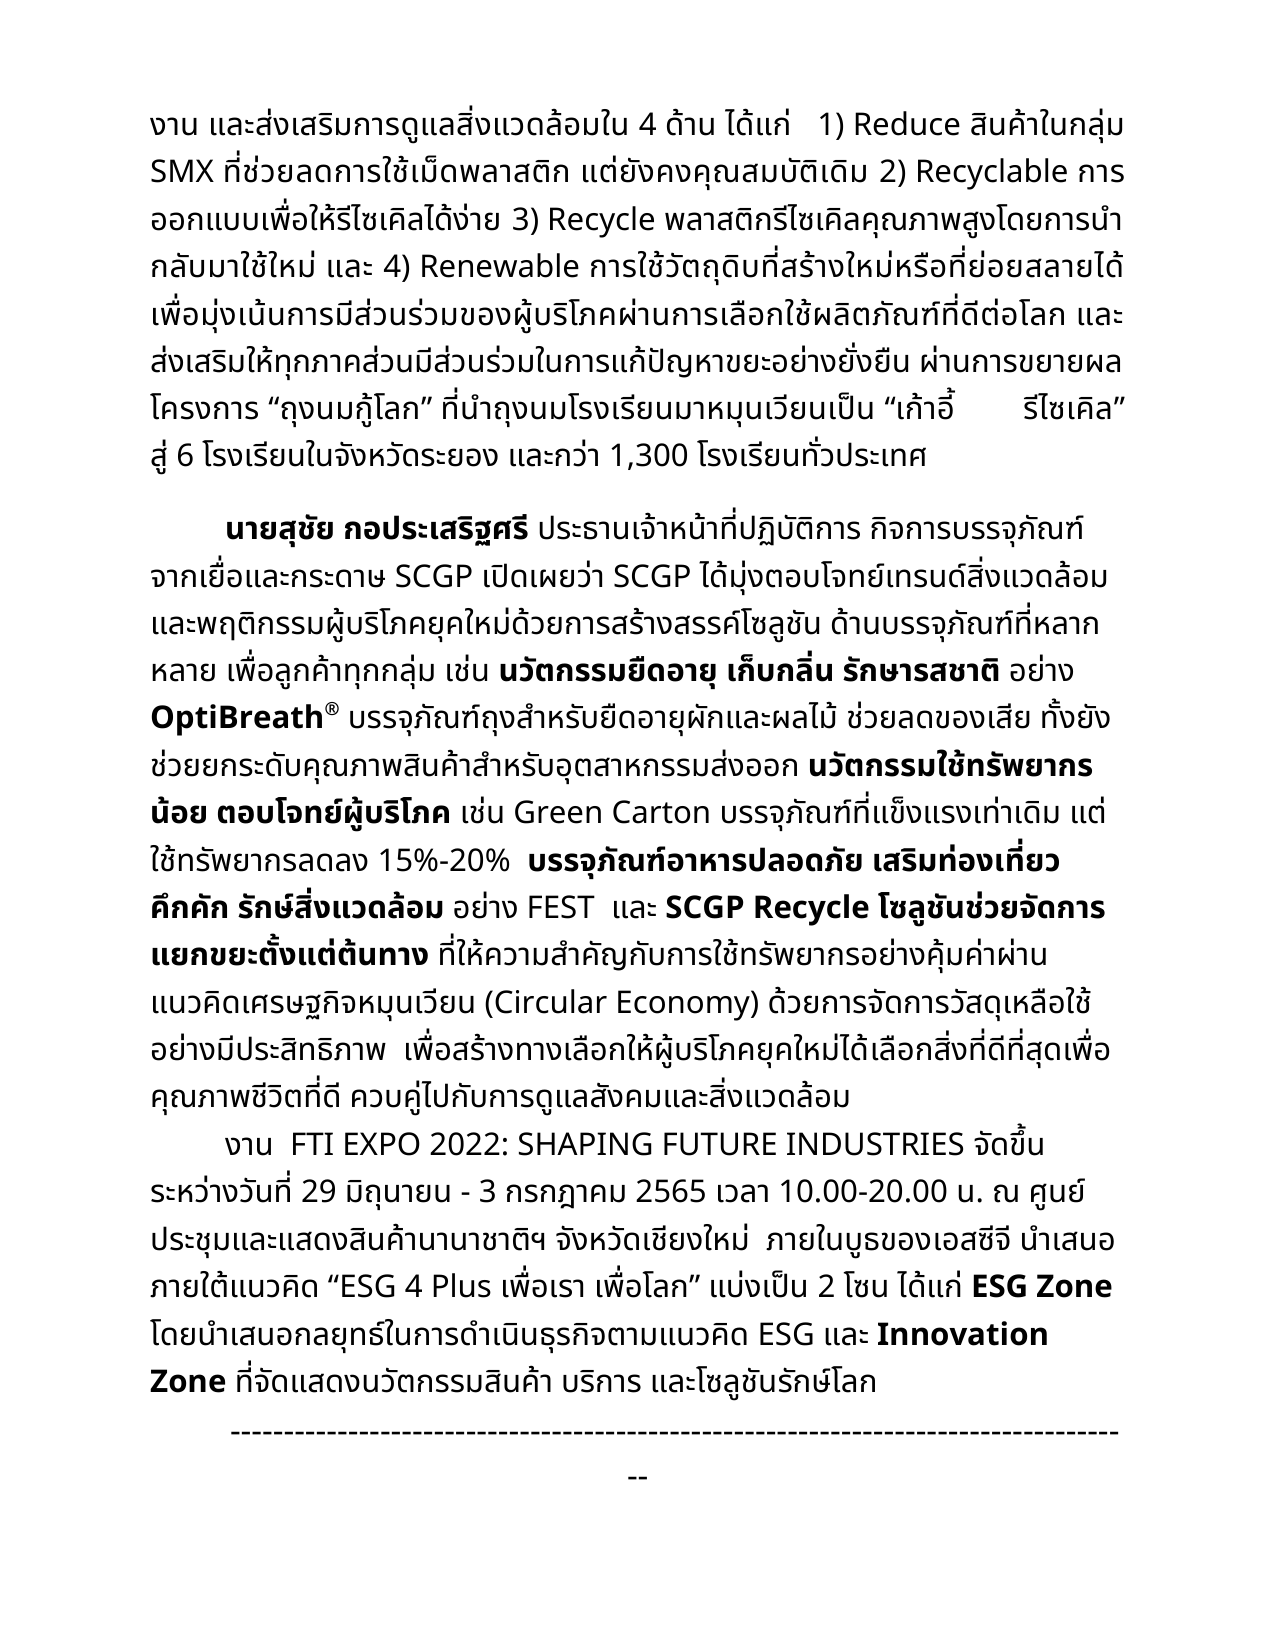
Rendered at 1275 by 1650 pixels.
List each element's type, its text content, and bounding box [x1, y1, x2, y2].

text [150, 102, 1125, 481]
text งาน FTI EXPO 2022: SHAPING FUTURE INDUSTRIES จัดขึ้นระหว่างวันที่ 29 มิถุนายน - 3 กรกฎาคม 2565 เวลา 10.00-20.00 น. ณ ศูนย์ประชุมและแสดงสินค้านานาชาติฯ จังหวัดเชียงใหม่ ภายในบูธของเอสซีจี นำเสนอภายใต้แนวคิด “ESG 4 Plus เพื่อเรา เพื่อโลก” แบ่งเป็น 2 โซน ได้แก่ ESG Zone โดยนำเสนอกลยุทธ์ในการดำเนินธุรกิจตามแนวคิด ESG และ Innovation Zone ที่จัดแสดงนวัตกรรมสินค้า บริการ และโซลูชันรักษ์โลก [150, 1122, 1125, 1406]
text นายสุชัย กอประเสริฐศรี ประธานเจ้าหน้าที่ปฏิบัติการ กิจการบรรจุภัณฑ์จากเยื่อและกระดาษ SCGP เปิดเผยว่า SCGP ได้มุ่งตอบโจทย์เทรนด์สิ่งแวดล้อมและพฤติกรรมผู้บริโภคยุคใหม่ด้วยการสร้างสรรค์โซลูชัน ด้านบรรจุภัณฑ์ที่หลากหลาย เพื่อลูกค้าทุกกลุ่ม เช่น นวัตกรรมยืดอายุ เก็บกลิ่น รักษารสชาติ อย่าง OptiBreath® บรรจุภัณฑ์ถุงสำหรับยืดอายุผักและผลไม้ ช่วยลดของเสีย ทั้งยังช่วยยกระดับคุณภาพสินค้าสำหรับอุตสาหกรรมส่งออก นวัตกรรมใช้ทรัพยากรน้อย ตอบโจทย์ผู้บริโภค เช่น Green Carton บรรจุภัณฑ์ที่แข็งแรงเท่าเดิม แต่ใช้ทรัพยากรลดลง 15%-20% บรรจุภัณฑ์อาหารปลอดภัย เสริมท่องเที่ยวคึกคัก รักษ์สิ่งแวดล้อม อย่าง FEST และ SCGP Recycle โซลูชันช่วยจัดการแยกขยะตั้งแต่ต้นทาง ที่ให้ความสำคัญกับการใช้ทรัพยากรอย่างคุ้มค่าผ่านแนวคิดเศรษฐกิจหมุนเวียน (Circular Economy) ด้วยการจัดการวัสดุเหลือใช้อย่างมีประสิทธิภาพ เพื่อสร้างทางเลือกให้ผู้บริโภคยุคใหม่ได้เลือกสิ่งที่ดีที่สุดเพื่อคุณภาพชีวิตที่ดี ควบคู่ไปกับการดูแลสังคมและสิ่งแวดล้อม [150, 506, 1125, 1122]
text ------------------------------------------------------------------------------------- [150, 1406, 1125, 1497]
